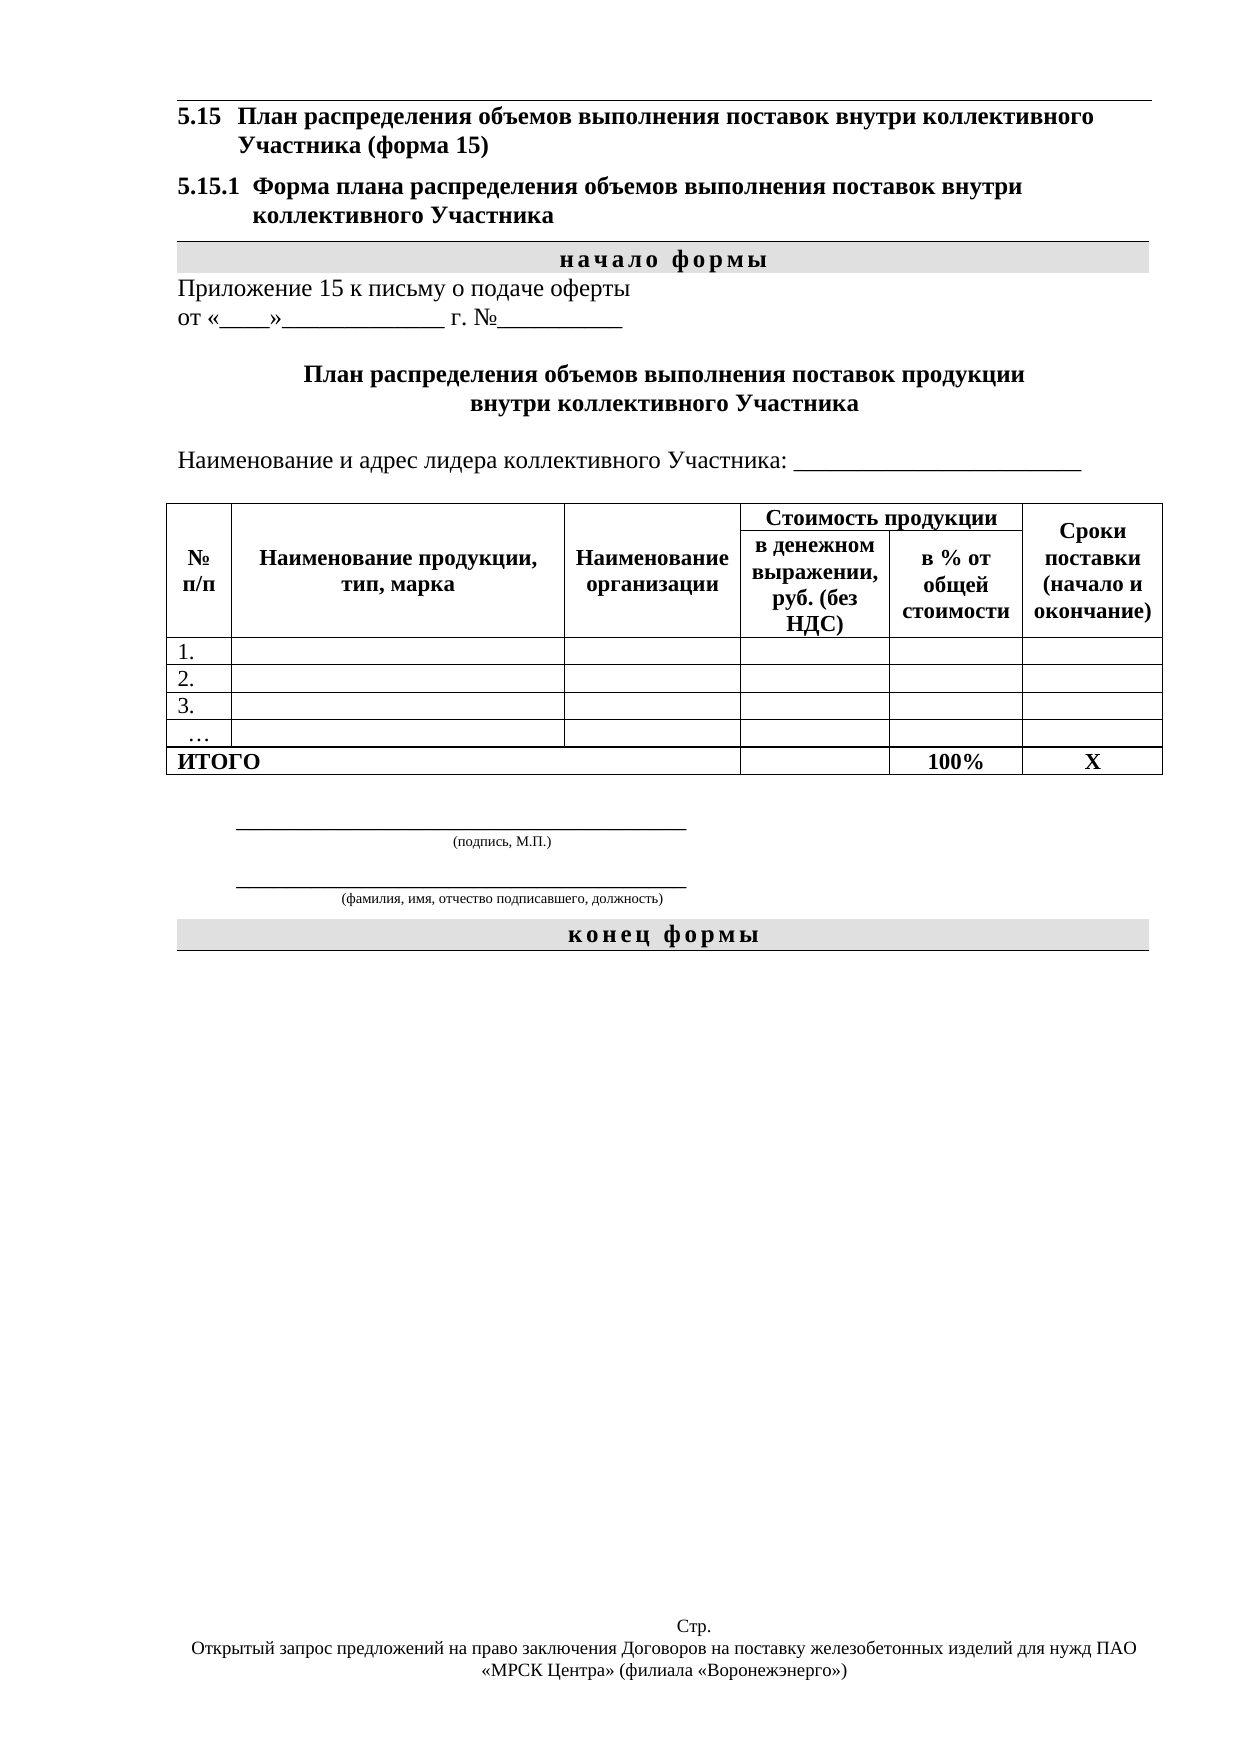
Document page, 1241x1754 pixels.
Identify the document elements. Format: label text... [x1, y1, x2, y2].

table_cell [1023, 693, 1162, 719]
table_cell [167, 638, 231, 664]
table_cell ИТОГО [167, 748, 740, 774]
text Наименование и адрес лидера коллективного Участника: _______________________ [177, 445, 1152, 474]
text (подпись, М.П.) [177, 833, 768, 862]
table_header № п/п [167, 504, 231, 637]
table_cell [565, 693, 740, 719]
table_cell [1023, 720, 1162, 746]
table_cell [565, 638, 740, 664]
subtitle План распределения объемов выполнения поставок внутри коллективного Участника (форма 15) [177, 101, 1152, 158]
table_cell [565, 720, 740, 746]
text План распределения объемов выполнения поставок продукции внутри коллективного Участника [177, 359, 1152, 417]
table_cell в денежном выражении, руб. (без НДС) [741, 531, 889, 637]
table_cell [741, 720, 889, 746]
table_cell [232, 665, 564, 692]
table_cell Х [1023, 748, 1162, 774]
table_header Наименование продукции, тип, марка [232, 504, 564, 637]
table_cell [167, 693, 231, 719]
table_cell [741, 748, 889, 774]
table_cell 100% [890, 748, 1022, 774]
table_header Наименование организации [565, 504, 740, 637]
table_cell [741, 638, 889, 664]
table_cell [890, 720, 1022, 746]
table_cell [1023, 665, 1162, 692]
table_cell [741, 665, 889, 692]
table_header Сроки поставки (начало и окончание) [1023, 504, 1162, 637]
text начало формы [177, 242, 1149, 273]
table_cell [565, 665, 740, 692]
table_cell … [167, 720, 231, 746]
table_cell в % от общей стоимости [890, 531, 1022, 637]
text ____________________________________ [177, 804, 1152, 833]
table_cell [232, 693, 564, 719]
table_cell [232, 638, 564, 664]
text Приложение 15 к письму о подаче оферты от «____»_____________ г. №__________ [177, 273, 1152, 330]
table_cell [167, 665, 231, 692]
table_cell [890, 665, 1022, 692]
table_header Стоимость продукции [741, 504, 1022, 530]
text (фамилия, имя, отчество подписавшего, должность) [177, 890, 768, 919]
subtitle Форма плана распределения объемов выполнения поставок внутри коллективного Участника [177, 171, 1152, 228]
table_cell [890, 693, 1022, 719]
text ____________________________________ [177, 862, 1152, 890]
table_cell [890, 638, 1022, 664]
table_cell [741, 693, 889, 719]
table_cell [1023, 638, 1162, 664]
text конец формы [177, 919, 1149, 950]
table_cell [232, 720, 564, 746]
